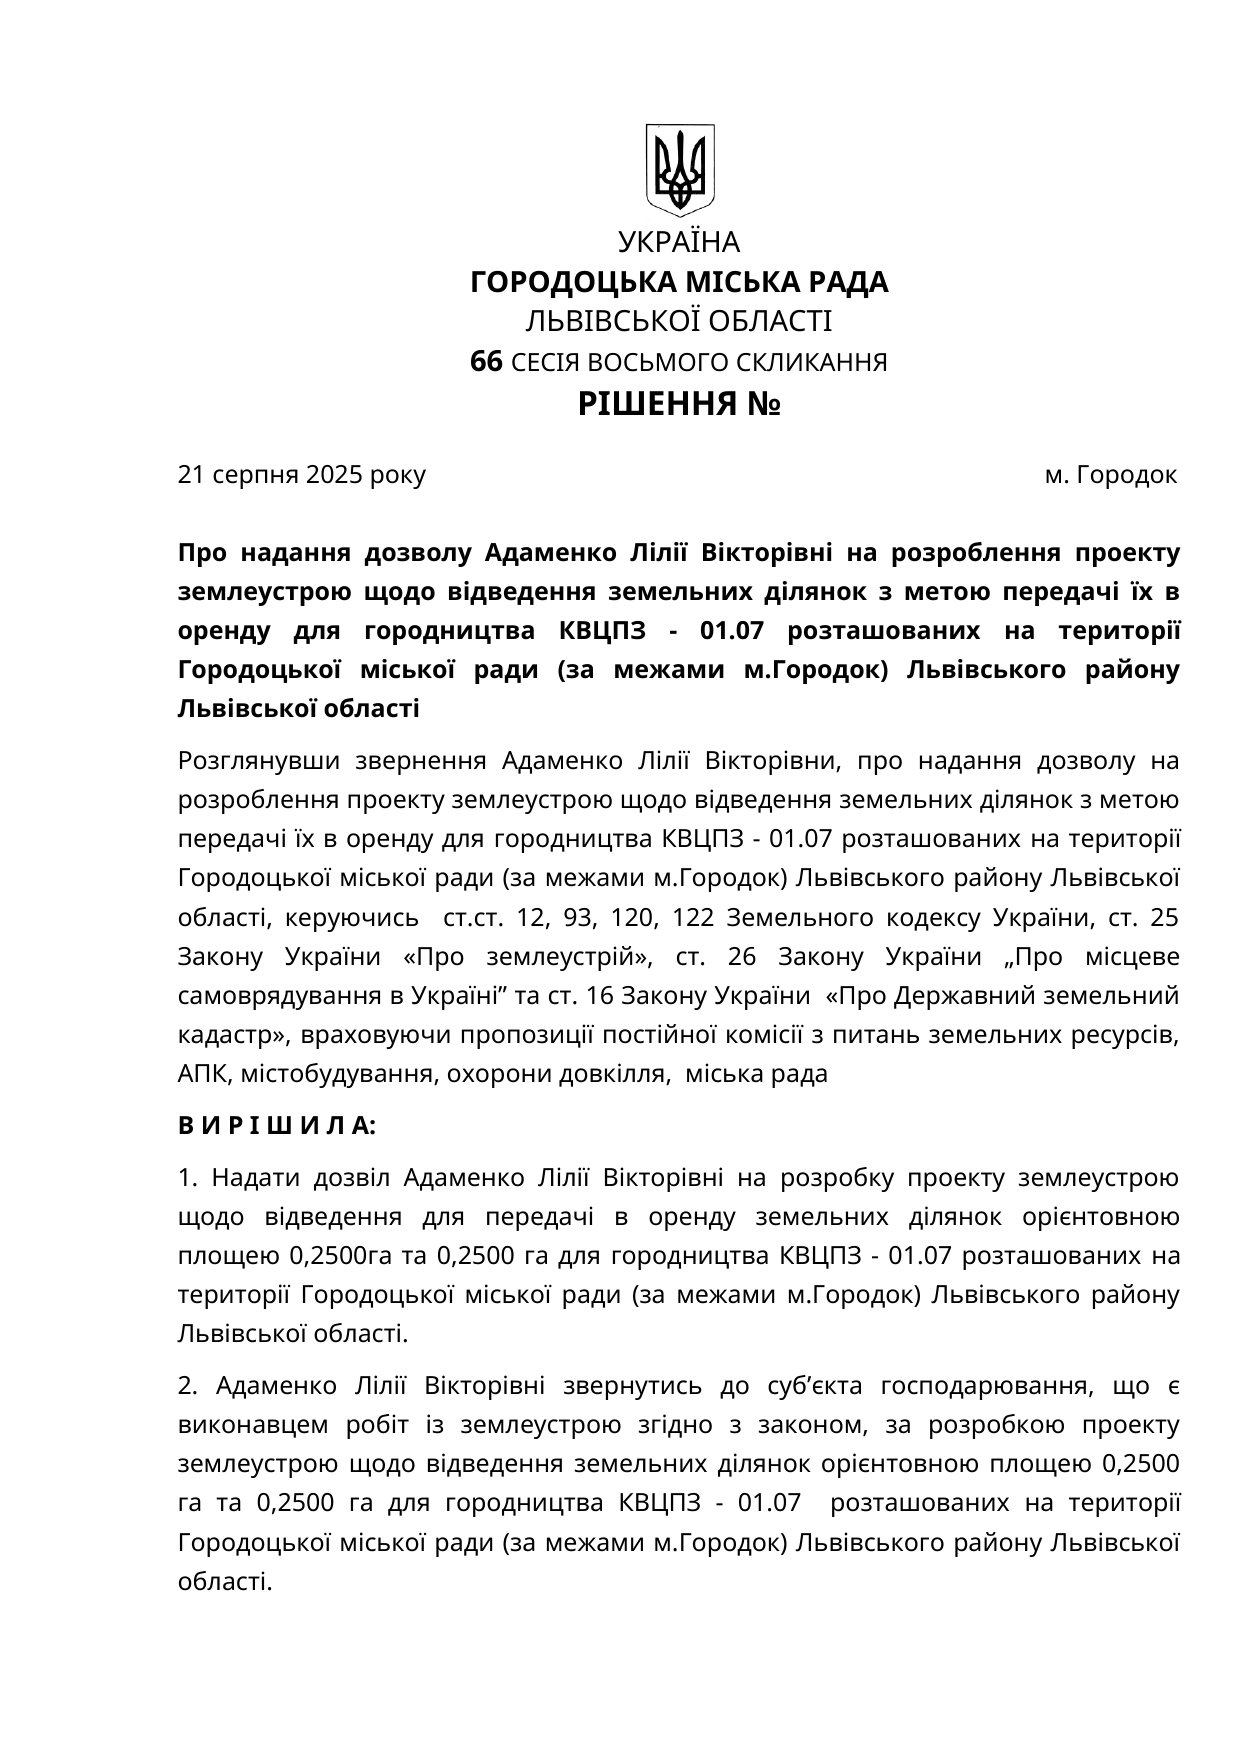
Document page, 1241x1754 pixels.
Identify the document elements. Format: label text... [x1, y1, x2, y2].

text ГОРОДОЦЬКА МІСЬКА РАДА [177, 261, 1181, 301]
picture [633, 118, 726, 222]
list 1. Надати дозвіл Адаменко Лілії Вікторівні на розробку проекту землеустрою щодо відведення для передачі в оренду земельних ділянок орієнтовною площею 0,2500га та 0,2500 га для городництва КВЦПЗ - 01.07 розташованих на території Городоцької міської ради (за межами м.Городок) Львівського району Львівської області. [177, 1159, 1181, 1350]
list Про надання дозволу Адаменко Лілії Вікторівні на розроблення проекту землеустрою щодо відведення земельних ділянок з метою передачі їх в оренду для городництва КВЦПЗ - 01.07 розташованих на території Городоцької міської ради (за межами м.Городок) Львівського району Львівської області [177, 534, 1181, 725]
text УКРАЇНА [177, 221, 1181, 261]
text РІШЕННЯ № [177, 380, 1181, 425]
list Розглянувши звернення Адаменко Лілії Вікторівни, про надання дозволу на розроблення проекту землеустрою щодо відведення земельних ділянок з метою передачі їх в оренду для городництва КВЦПЗ - 01.07 розташованих на території Городоцької міської ради (за межами м.Городок) Львівського району Львівської області, керуючись ст.ст. 12, 93, 120, 122 Земельного кодексу України, ст. 25 Закону України «Про землеустрій», ст. 26 Закону України „Про місцеве самоврядування в Україні” та ст. 16 Закону України «Про Державний земельний кадастр», враховуючи пропозиції постійної комісії з питань земельних ресурсів, АПК, містобудування, охорони довкілля, міська рада [177, 743, 1181, 1090]
text В И Р І Ш И Л А: [177, 1108, 1181, 1142]
text 66 сесія восьмого скликання [177, 340, 1181, 380]
text ЛЬВІВСЬКОЇ ОБЛАСТІ [177, 301, 1181, 340]
list 2. Адаменко Лілії Вікторівні звернутись до суб’єкта господарювання, що є виконавцем робіт із землеустрою згідно з законом, за розробкою проекту землеустрою щодо відведення земельних ділянок орієнтовною площею 0,2500 га та 0,2500 га для городництва КВЦПЗ - 01.07 розташованих на території Городоцької міської ради (за межами м.Городок) Львівського району Львівської області. [177, 1368, 1181, 1597]
text 21 серпня 2025 року м. Городок [177, 457, 1181, 491]
